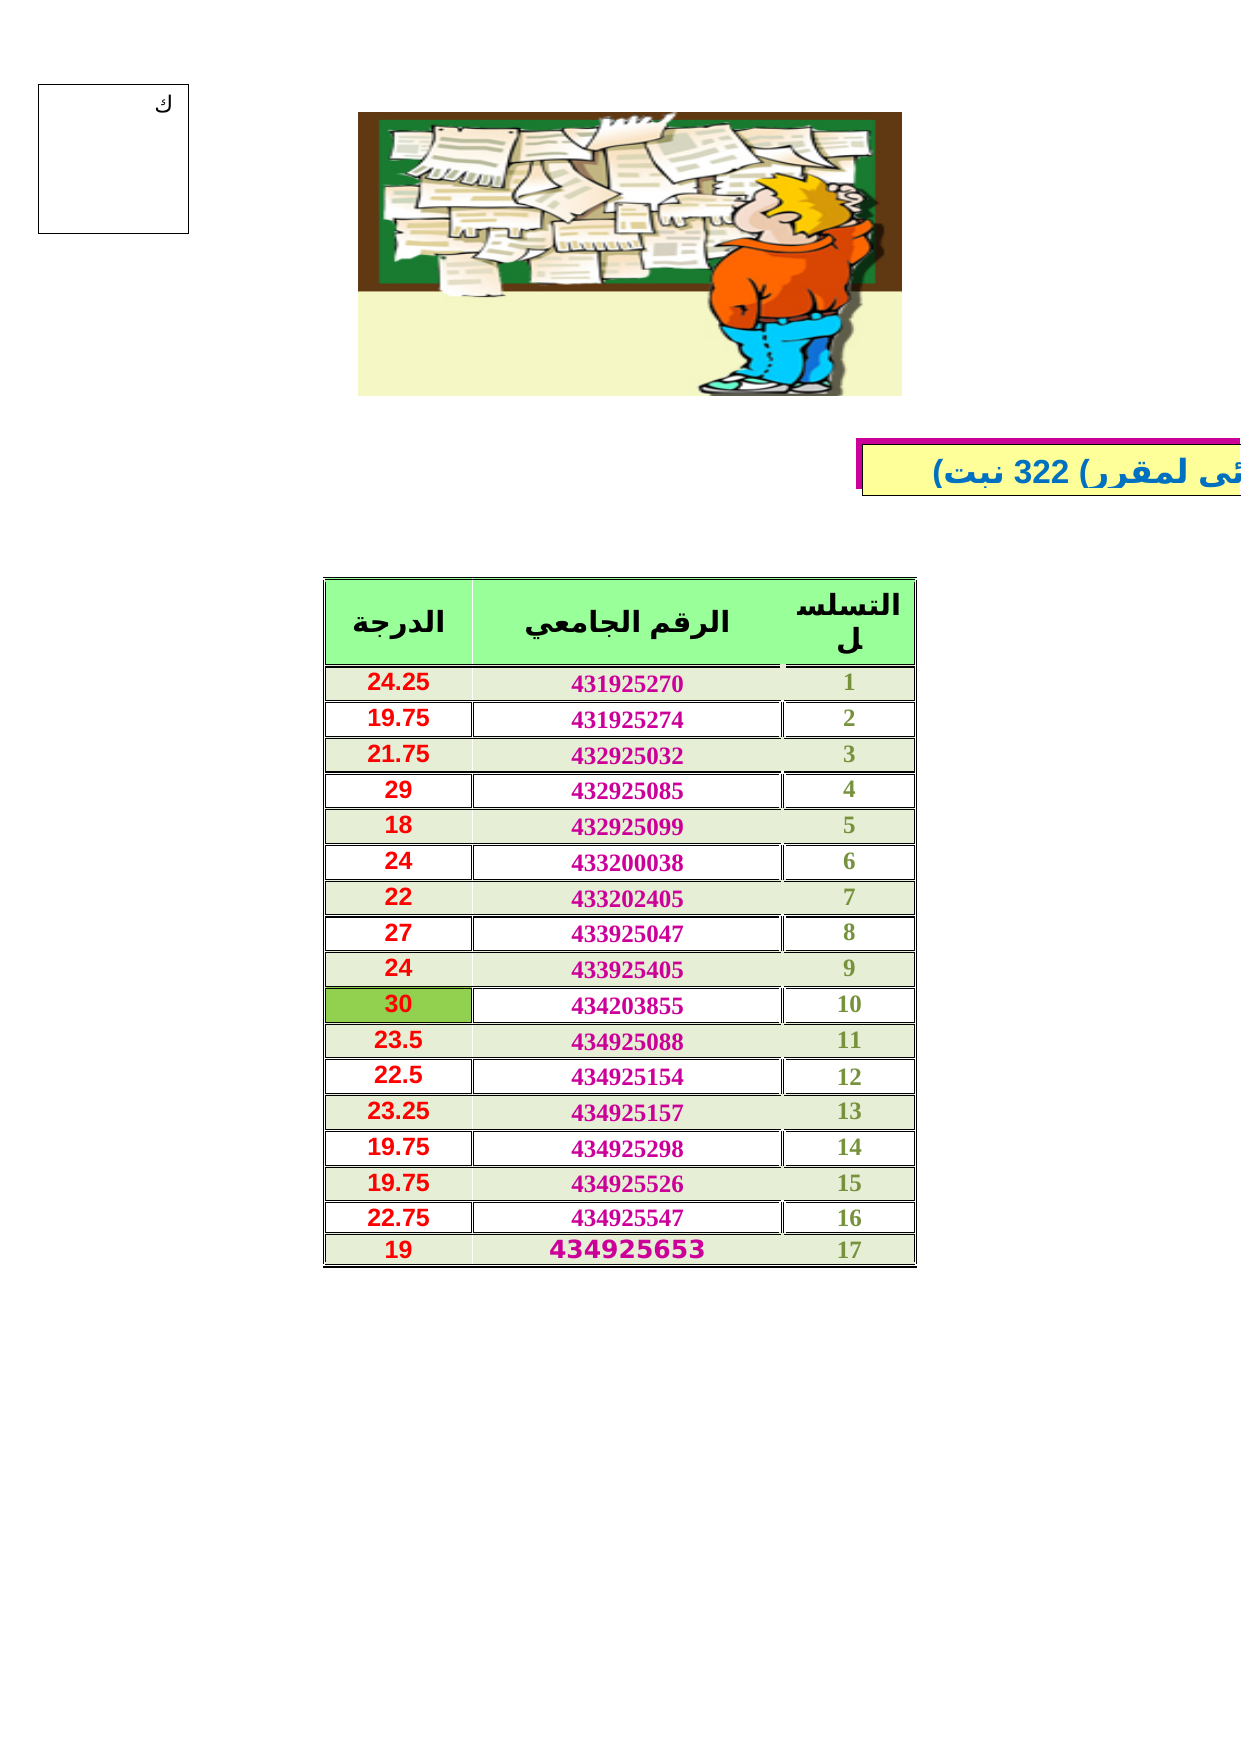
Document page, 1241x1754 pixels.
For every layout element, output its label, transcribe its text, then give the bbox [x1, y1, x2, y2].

table_cell 434925157 [473, 1093, 783, 1129]
table_cell 434925547 [473, 1200, 783, 1232]
table_header الرقم الجامعي [473, 580, 783, 664]
table_cell 10 [783, 986, 914, 1022]
table_cell 19.75 [326, 1132, 471, 1164]
table_cell 21.75 [326, 739, 472, 771]
table_cell 19.75 [326, 1168, 472, 1200]
table_cell 16 [783, 1200, 915, 1232]
table_cell 11 [783, 1022, 914, 1057]
table_cell 23.25 [326, 1096, 472, 1129]
table_cell 12 [783, 1057, 915, 1093]
table_cell 2 [783, 700, 915, 736]
table_cell 22.5 [326, 1060, 471, 1093]
table_cell 23.5 [326, 1025, 472, 1057]
table_cell 24 [326, 846, 471, 879]
table_cell 19.75 [326, 703, 471, 736]
table_cell 17 [783, 1232, 915, 1264]
table_cell 6 [783, 843, 915, 879]
table_cell 1 [783, 664, 915, 700]
table_cell 431925274 [473, 700, 783, 736]
table_cell 18 [326, 810, 472, 843]
table_cell 433200038 [473, 843, 783, 879]
table_cell 434925653 [473, 1232, 783, 1264]
table_cell 13 [783, 1093, 915, 1129]
table_cell 431925270 [473, 664, 783, 700]
table_cell 29 [326, 775, 471, 807]
picture [358, 112, 902, 396]
table_cell 8 [783, 914, 915, 950]
table_cell 7 [783, 879, 914, 914]
table_cell 433202405 [473, 879, 783, 914]
table_cell 22.75 [326, 1203, 471, 1232]
table_cell 14 [783, 1129, 914, 1164]
table_cell 432925032 [473, 736, 783, 771]
table_cell 19 [325, 1235, 472, 1264]
table_header الدرجة [325, 580, 472, 664]
table_cell 3 [783, 736, 914, 771]
table_cell 432925099 [473, 807, 783, 843]
table_cell 434203855 [474, 986, 783, 1022]
table_cell 24.25 [326, 668, 472, 700]
table_cell 433925047 [473, 914, 783, 950]
table_cell 433925405 [473, 950, 783, 986]
table_cell 27 [326, 918, 471, 950]
table_cell 5 [783, 807, 915, 843]
table_cell 434925088 [473, 1022, 783, 1057]
table_cell 24 [326, 953, 472, 986]
table_cell 15 [783, 1165, 914, 1200]
table_cell 30 [326, 989, 471, 1022]
table_cell 434925526 [473, 1165, 783, 1200]
table_cell 9 [783, 950, 915, 986]
table_cell 434925298 [474, 1129, 783, 1164]
table_cell 22 [326, 882, 472, 914]
table_cell 432925085 [474, 771, 783, 807]
table_cell 434925154 [473, 1057, 783, 1093]
table_header التسلسل [783, 580, 915, 664]
table_cell 4 [783, 771, 914, 807]
